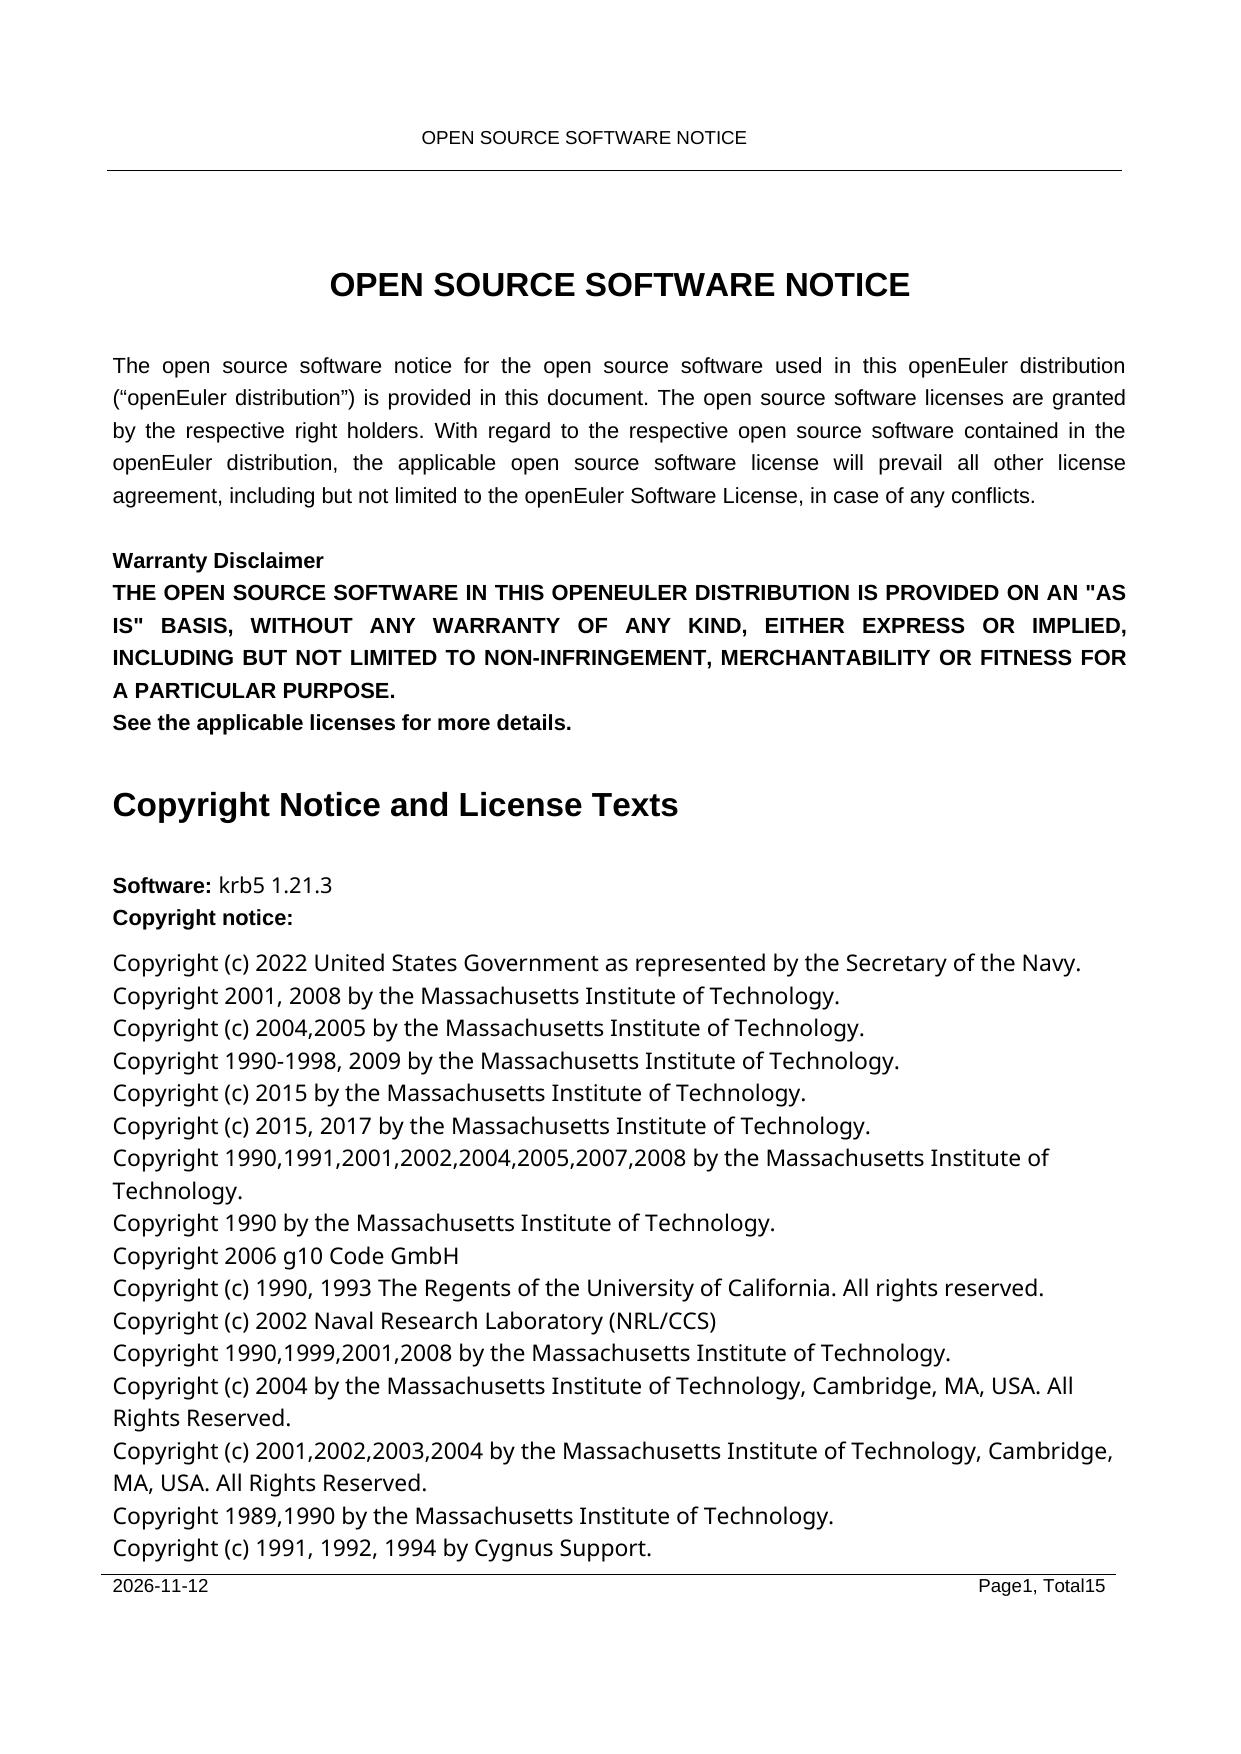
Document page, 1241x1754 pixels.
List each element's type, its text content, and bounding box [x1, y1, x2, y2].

text The open source software notice for the open source software used in this openEuler distribution (“openEuler distribution”) is provided in this document. The open source software licenses are granted by the respective right holders. With regard to the respective open source software contained in the openEuler distribution, the applicable open source software license will prevail all other license agreement, including but not limited to the openEuler Software License, in case of any conflicts. [112, 349, 1128, 511]
text Copyright Notice and License Texts [112, 771, 1128, 836]
text OPEN SOURCE SOFTWARE NOTICE [112, 251, 1128, 316]
text THE OPEN SOURCE SOFTWARE IN THIS OPENEULER DISTRIBUTION IS PROVIDED ON AN "AS IS" BASIS, WITHOUT ANY WARRANTY OF ANY KIND, EITHER EXPRESS OR IMPLIED, INCLUDING BUT NOT LIMITED TO NON-INFRINGEMENT, MERCHANTABILITY OR FITNESS FOR A PARTICULAR PURPOSE. See the applicable licenses for more details. [112, 576, 1128, 739]
text Warranty Disclaimer [112, 544, 1128, 576]
text Copyright notice: [112, 901, 1128, 934]
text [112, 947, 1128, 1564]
title Software: krb5 1.21.3 [112, 869, 1128, 901]
